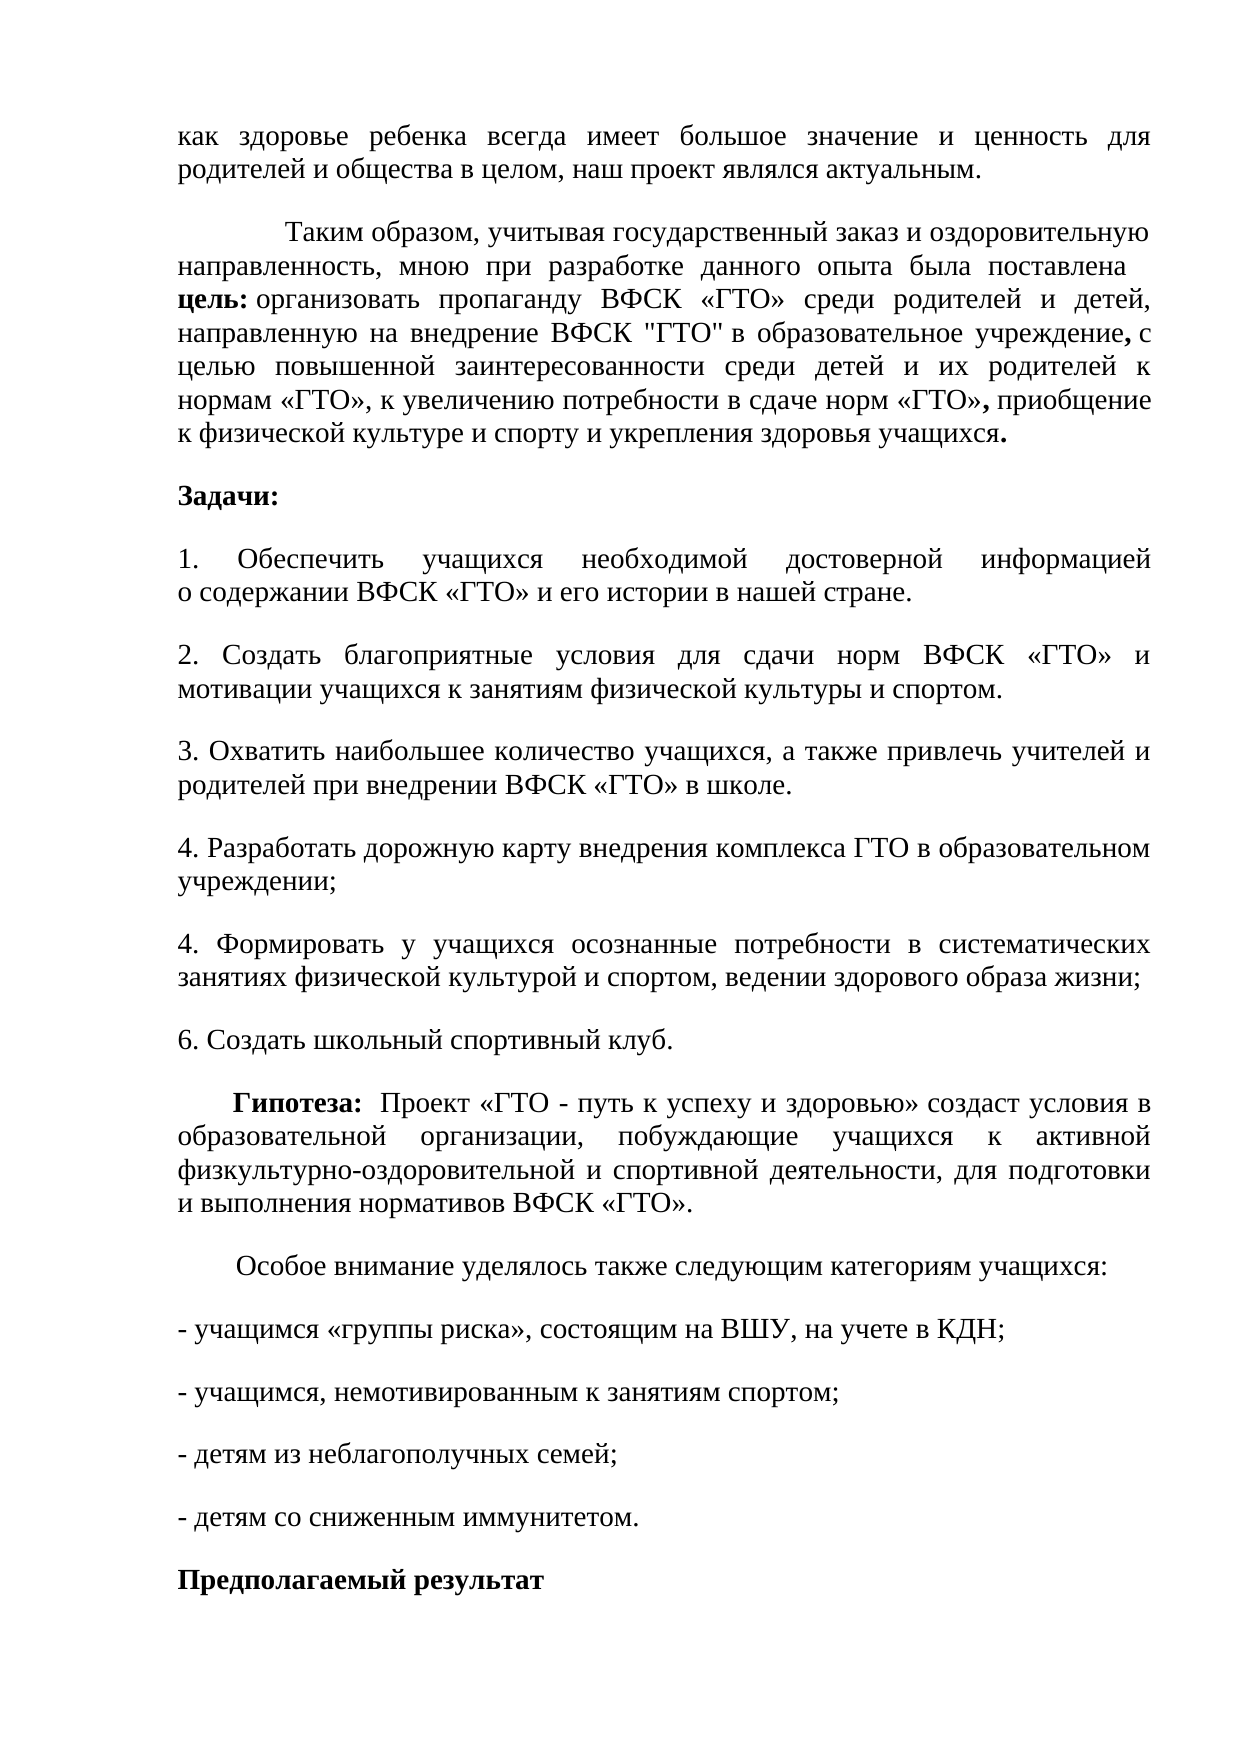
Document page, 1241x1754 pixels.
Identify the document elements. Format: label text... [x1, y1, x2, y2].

text 2. Создать благоприятные условия для сдачи норм ВФСК «ГТО» и мотивации учащихся к занятиям физической культуры и спортом. [177, 637, 1152, 704]
text - детям со сниженным иммунитетом. [177, 1499, 1152, 1533]
text 4. Формировать у учащихся осознанные потребности в систематических занятиях физической культурой и спортом, ведении здорового образа жизни; [177, 926, 1152, 993]
text - учащимся, немотивированным к занятиям спортом; [177, 1374, 1152, 1407]
text 6. Создать школьный спортивный клуб. [177, 1022, 1152, 1056]
text Предполагаемый результат [177, 1562, 1152, 1595]
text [177, 118, 1152, 185]
text - учащимся «группы риска», состоящим на ВШУ, на учете в КДН; [177, 1311, 1152, 1344]
text Задачи: [177, 478, 1152, 512]
text 1. Обеспечить учащихся необходимой достоверной информацией о содержании ВФСК «ГТО» и его истории в нашей стране. [177, 541, 1152, 608]
text Гипотеза: Проект «ГТО - путь к успеху и здоровью» создаст условия в образовательной организации, побуждающие учащихся к активной физкультурно-оздоровительной и спортивной деятельности, для подготовки и выполнения нормативов ВФСК «ГТО». [177, 1085, 1152, 1219]
text Особое внимание уделялось также следующим категориям учащихся: [177, 1248, 1152, 1282]
text - детям из неблагополучных семей; [177, 1436, 1152, 1470]
text Таким образом, учитывая государственный заказ и оздоровительную направленность, мною при разработке данного опыта была поставлена цель: организовать пропаганду ВФСК «ГТО» среди родителей и детей, направленную на внедрение ВФСК "ГТО" в образовательное учреждение, с целью повышенной заинтересованности среди детей и их родителей к нормам «ГТО», к увеличению потребности в сдаче норм «ГТО», приобщение к физической культуре и спорту и укрепления здоровья учащихся. [177, 214, 1152, 449]
text 4. Разработать дорожную карту внедрения комплекса ГТО в образовательном учреждении; [177, 830, 1152, 897]
text 3. Охватить наибольшее количество учащихся, а также привлечь учителей и родителей при внедрении ВФСК «ГТО» в школе. [177, 733, 1152, 801]
